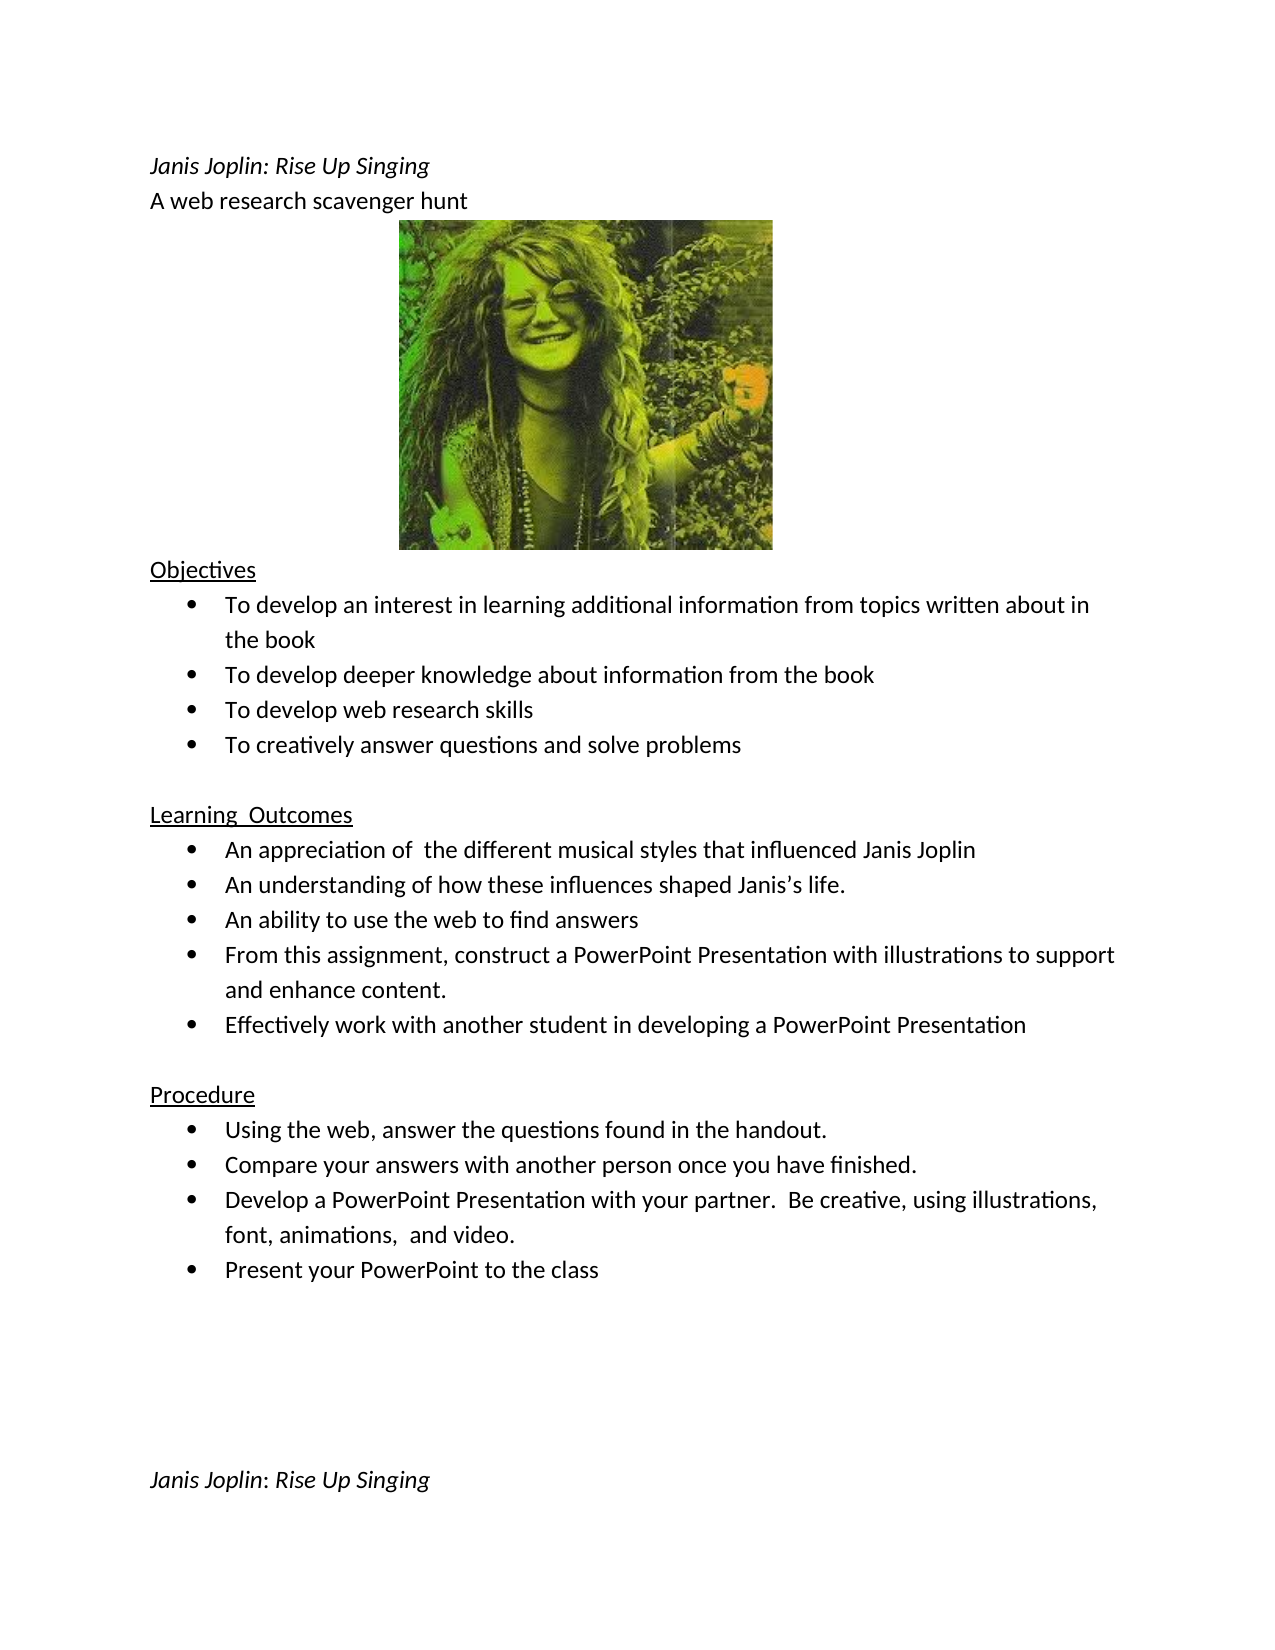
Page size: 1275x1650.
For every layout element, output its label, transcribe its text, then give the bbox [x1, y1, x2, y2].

list To develop web research skills [187, 694, 1125, 725]
text Objectives [150, 554, 1125, 585]
text Procedure [150, 1079, 1125, 1110]
list An understanding of how these influences shaped Janis’s life. [187, 869, 1125, 900]
text Janis Joplin: Rise Up Singing [150, 1464, 1125, 1495]
list An appreciation of the different musical styles that influenced Janis Joplin [187, 834, 1125, 865]
list Using the web, answer the questions found in the handout. [187, 1114, 1125, 1145]
text Janis Joplin: Rise Up Singing [150, 150, 1125, 181]
list Compare your answers with another person once you have finished. [187, 1149, 1125, 1180]
picture [399, 220, 773, 550]
text Learning Outcomes [150, 799, 1125, 830]
list To develop an interest in learning additional information from topics written about in the book [187, 589, 1125, 655]
list From this assignment, construct a PowerPoint Presentation with illustrations to support and enhance content. [187, 939, 1125, 1005]
list Effectively work with another student in developing a PowerPoint Presentation [187, 1009, 1125, 1040]
list Develop a PowerPoint Presentation with your partner. Be creative, using illustrations, font, animations, and video. [187, 1184, 1125, 1250]
list Present your PowerPoint to the class [187, 1254, 1125, 1285]
list To creatively answer questions and solve problems [187, 729, 1125, 760]
list To develop deeper knowledge about information from the book [187, 659, 1125, 690]
list An ability to use the web to find answers [187, 904, 1125, 935]
text A web research scavenger hunt [150, 185, 1125, 216]
